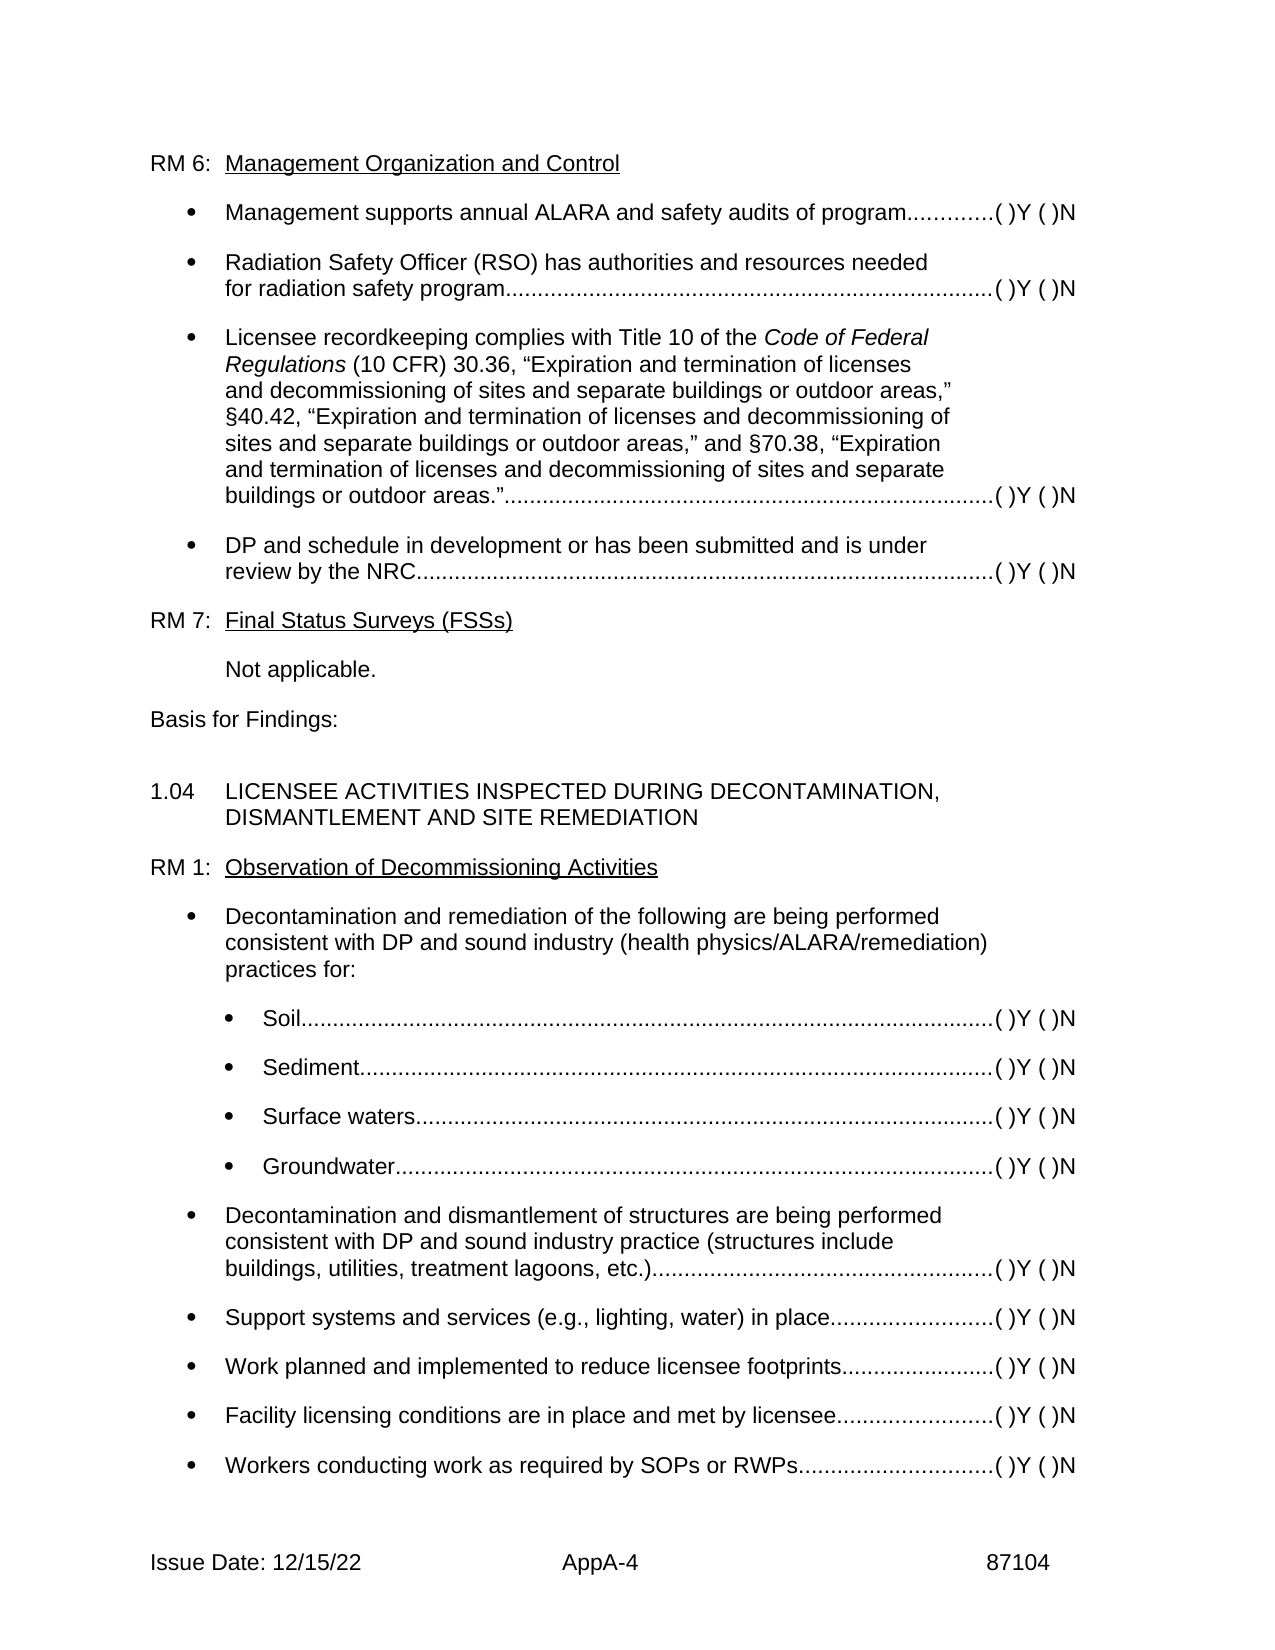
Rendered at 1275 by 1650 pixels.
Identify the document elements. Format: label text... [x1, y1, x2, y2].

text RM 1: Observation of Decommissioning Activities [150, 853, 1125, 880]
list Licensee recordkeeping complies with Title 10 of the Code of Federal Regulations (10 CFR) 30.36, “Expiration and termination of licenses and decommissioning of sites and separate buildings or outdoor areas,” §40.42, “Expiration and termination of licenses and decommissioning of sites and separate buildings or outdoor areas,” and §70.38, “Expiration and termination of licenses and decommissioning of sites and separate buildings or outdoor areas.” ( )Y ( )N [187, 324, 1125, 509]
list Facility licensing conditions are in place and met by licensee. ( )Y ( )N [187, 1402, 1125, 1429]
list Workers conducting work as required by SOPs or RWPs. ( )Y ( )N [187, 1452, 1125, 1478]
list Groundwater. ( )Y ( )N [225, 1153, 1125, 1179]
list Work planned and implemented to reduce licensee footprints. ( )Y ( )N [187, 1353, 1125, 1379]
text RM 7: Final Status Surveys (FSSs) [150, 607, 1125, 633]
list Decontamination and dismantlement of structures are being performed consistent with DP and sound industry practice (structures include buildings, utilities, treatment lagoons, etc.). ( )Y ( )N [187, 1202, 1125, 1281]
list Sediment. ( )Y ( )N [225, 1054, 1125, 1080]
list Management supports annual ALARA and safety audits of program. ( )Y ( )N [187, 199, 1125, 226]
text RM 6: Management Organization and Control [150, 150, 1125, 176]
list Radiation Safety Officer (RSO) has authorities and resources needed for radiation safety program. ( )Y ( )N [187, 248, 1125, 301]
list DP and schedule in development or has been submitted and is under review by the NRC. ( )Y ( )N [187, 532, 1125, 584]
list Support systems and services (e.g., lighting, water) in place. ( )Y ( )N [187, 1304, 1125, 1330]
subtitle 1.04 LICENSEE ACTIVITIES INSPECTED DURING DECONTAMINATION, DISMANTLEMENT AND SITE REMEDIATION [150, 778, 1125, 831]
text Not applicable. [225, 656, 1125, 683]
text Basis for Findings: [150, 706, 1125, 732]
list Surface waters. ( )Y ( )N [225, 1103, 1125, 1130]
list Decontamination and remediation of the following are being performed consistent with DP and sound industry (health physics/ALARA/remediation) practices for: [187, 903, 1125, 982]
list Soil. ( )Y ( )N [225, 1005, 1125, 1031]
